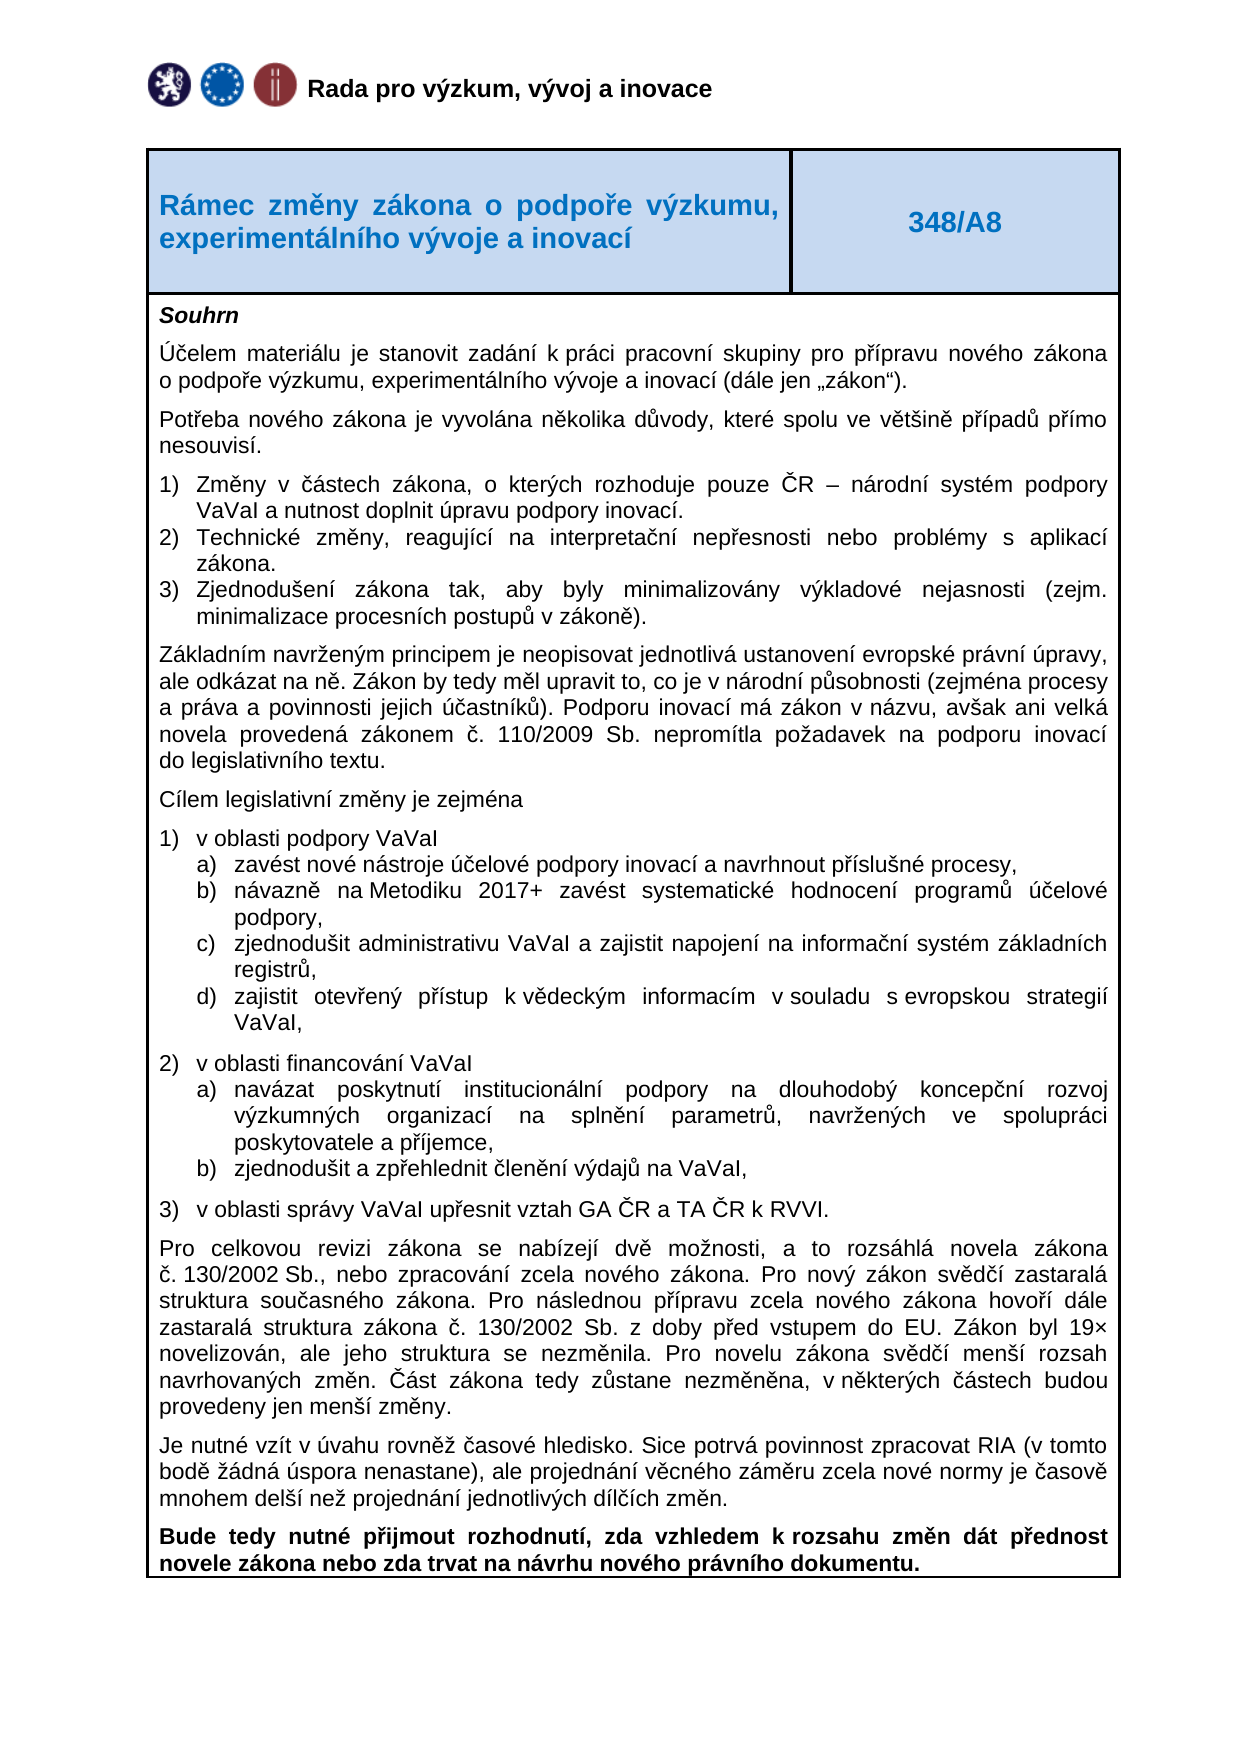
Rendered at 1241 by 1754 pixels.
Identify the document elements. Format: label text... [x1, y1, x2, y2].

picture [147, 62, 298, 108]
table_cell Souhrn Účelem materiálu je stanovit zadání k práci pracovní skupiny pro přípravu nového zákona o podpoře výzkumu, experimentálního vývoje a inovací (dále jen „zákon“). Potřeba nového zákona je vyvolána několika důvody, které spolu ve většině případů přímo nesouvisí. Změny v částech zákona, o kterých rozhoduje pouze ČR – národní systém podpory VaVaI a nutnost doplnit úpravu podpory inovací. Technické změny, reagující na interpretační nepřesnosti nebo problémy s aplikací zákona. Zjednodušení zákona tak, aby byly minimalizovány výkladové nejasnosti (zejm. minimalizace procesních postupů v zákoně). Základním navrženým principem je neopisovat jednotlivá ustanovení evropské právní úpravy, ale odkázat na ně. Zákon by tedy měl upravit to, co je v národní působnosti (zejména procesy a práva a povinnosti jejich účastníků). Podporu inovací má zákon v názvu, avšak ani velká novela provedená zákonem č. 110/2009 Sb. nepromítla požadavek na podporu inovací do legislativního textu. Cílem legislativní změny je zejména v oblasti podpory VaVaI zavést nové nástroje účelové podpory inovací a navrhnout příslušné procesy, návazně na Metodiku 2017+ zavést systematické hodnocení programů účelové podpory, zjednodušit administrativu VaVaI a zajistit napojení na informační systém základních registrů, zajistit otevřený přístup k vědeckým informacím v souladu s evropskou strategií VaVaI, v oblasti financování VaVaI navázat poskytnutí institucionální podpory na dlouhodobý koncepční rozvoj výzkumných organizací na splnění parametrů, navržených ve spolupráci poskytovatele a příjemce, zjednodušit a zpřehlednit členění výdajů na VaVaI, v oblasti správy VaVaI upřesnit vztah GA ČR a TA ČR k RVVI. Pro celkovou revizi zákona se nabízejí dvě možnosti, a to rozsáhlá novela zákona č. 130/2002 Sb., nebo zpracování zcela nového zákona. Pro nový zákon svědčí zastaralá struktura současného zákona. Pro následnou přípravu zcela nového zákona hovoří dále zastaralá struktura zákona č. 130/2002 Sb. z doby před vstupem do EU. Zákon byl 19× novelizován, ale jeho struktura se nezměnila. Pro novelu zákona svědčí menší rozsah navrhovaných změn. Část zákona tedy zůstane nezměněna, v některých částech budou provedeny jen menší změny. Je nutné vzít v úvahu rovněž časové hledisko. Sice potrvá povinnost zpracovat RIA (v tomto bodě žádná úspora nenastane), ale projednání věcného záměru zcela nové normy je časově mnohem delší než projednání jednotlivých dílčích změn. Bude tedy nutné přijmout rozhodnutí, zda vzhledem k rozsahu změn dát přednost novele zákona nebo zda trvat na návrhu nového právního dokumentu. [149, 295, 1118, 1576]
table_header Rámec změny zákona o podpoře výzkumu, experimentálního vývoje a inovací [149, 151, 789, 292]
table_header 348/A8 [793, 151, 1118, 292]
